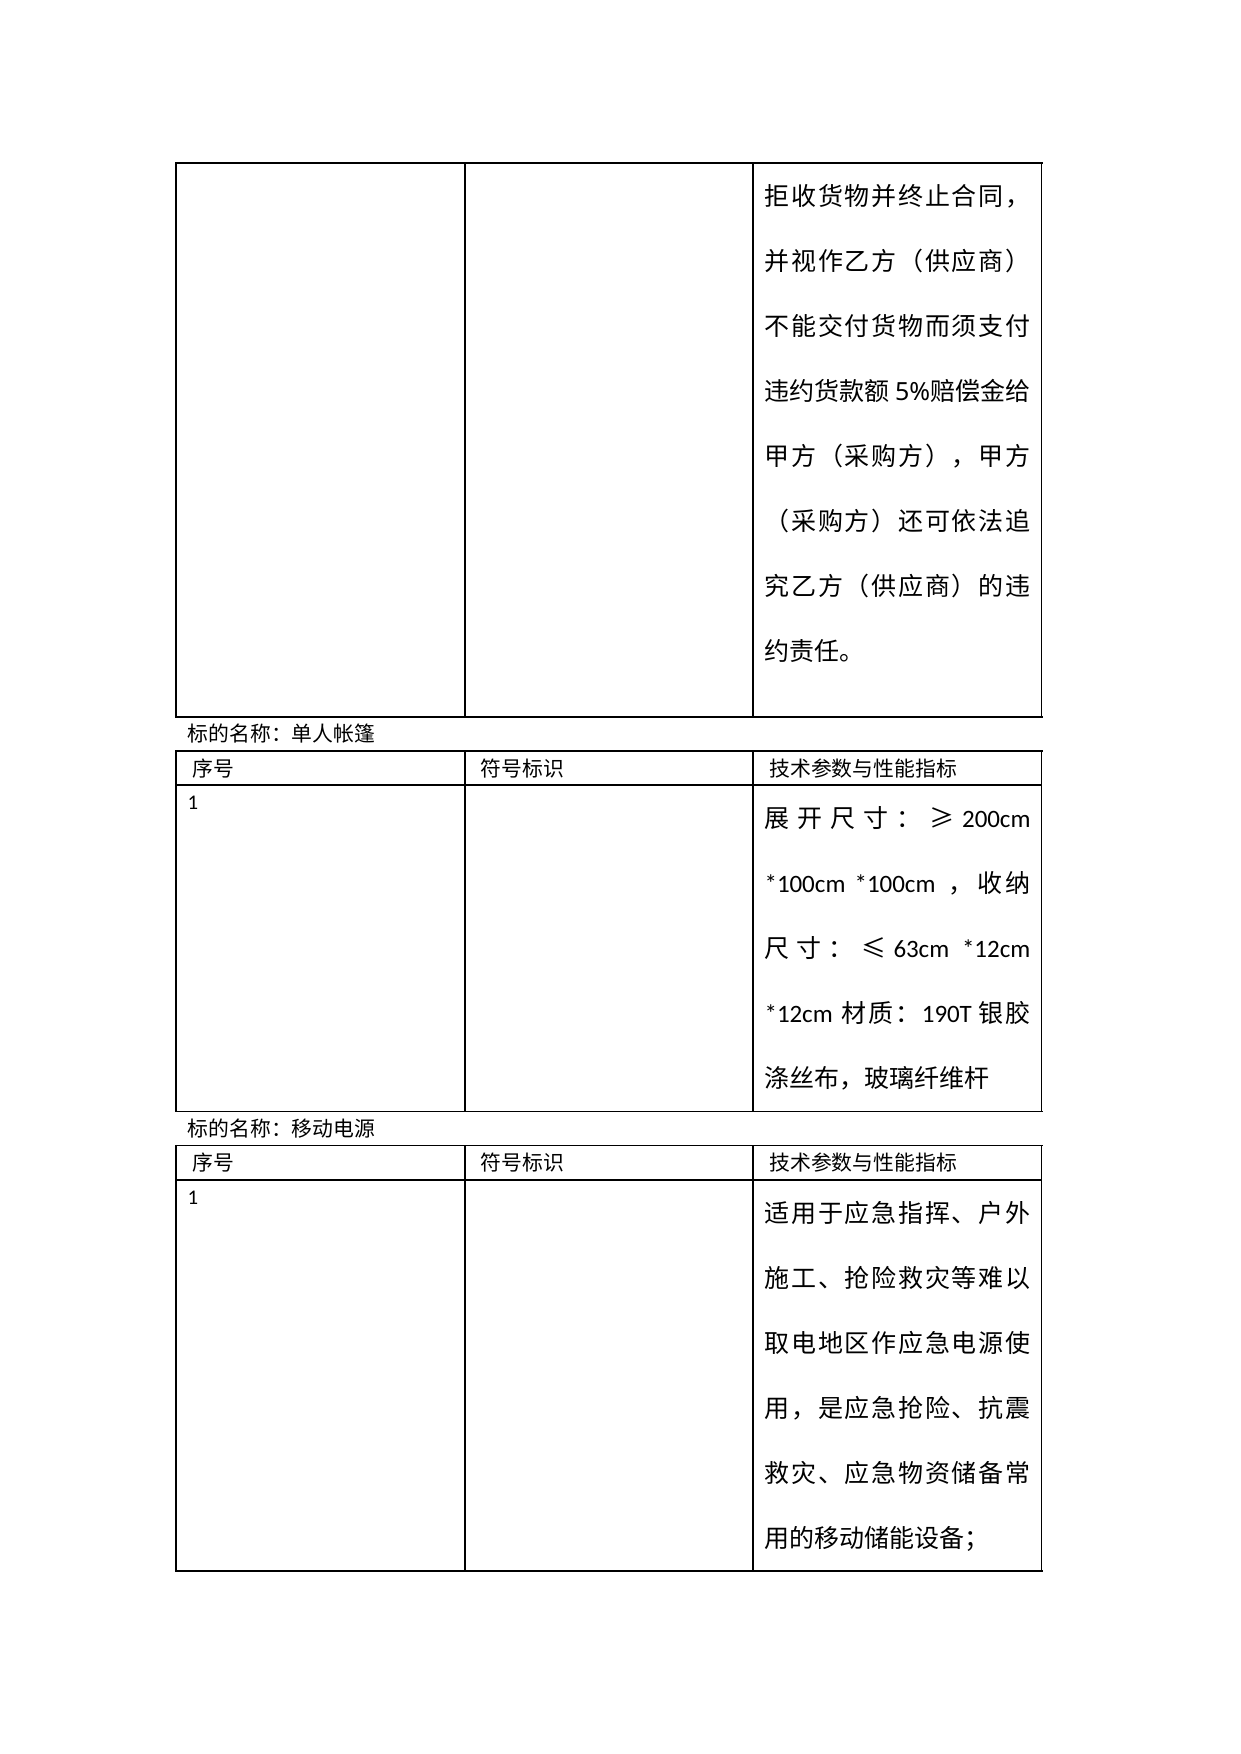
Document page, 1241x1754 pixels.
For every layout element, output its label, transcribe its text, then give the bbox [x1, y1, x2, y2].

table_header 技术参数与性能指标 [754, 1146, 1041, 1179]
text 标的名称：移动电源 [187, 1112, 1053, 1145]
table_cell 展开尺寸：≥200cm *100cm *100cm ，收纳尺寸：≤63cm *12cm *12cm 材质：190T银胶涤丝布，玻璃纤维杆 [754, 786, 1041, 1111]
table_header 序号 [177, 752, 464, 784]
table_cell 1 [177, 786, 464, 1111]
table_header 符号标识 [466, 752, 752, 784]
table_cell [466, 786, 752, 1111]
table_cell [466, 1181, 752, 1570]
table_header 技术参数与性能指标 [754, 752, 1041, 784]
table_cell 1 [177, 1181, 464, 1570]
text 标的名称：单人帐篷 [187, 718, 1053, 750]
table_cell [754, 164, 1041, 716]
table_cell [754, 1181, 1041, 1570]
table_cell ★ [466, 164, 752, 716]
table_header 符号标识 [466, 1146, 752, 1179]
table_cell 1 [177, 164, 464, 716]
table_header 序号 [177, 1146, 464, 1179]
